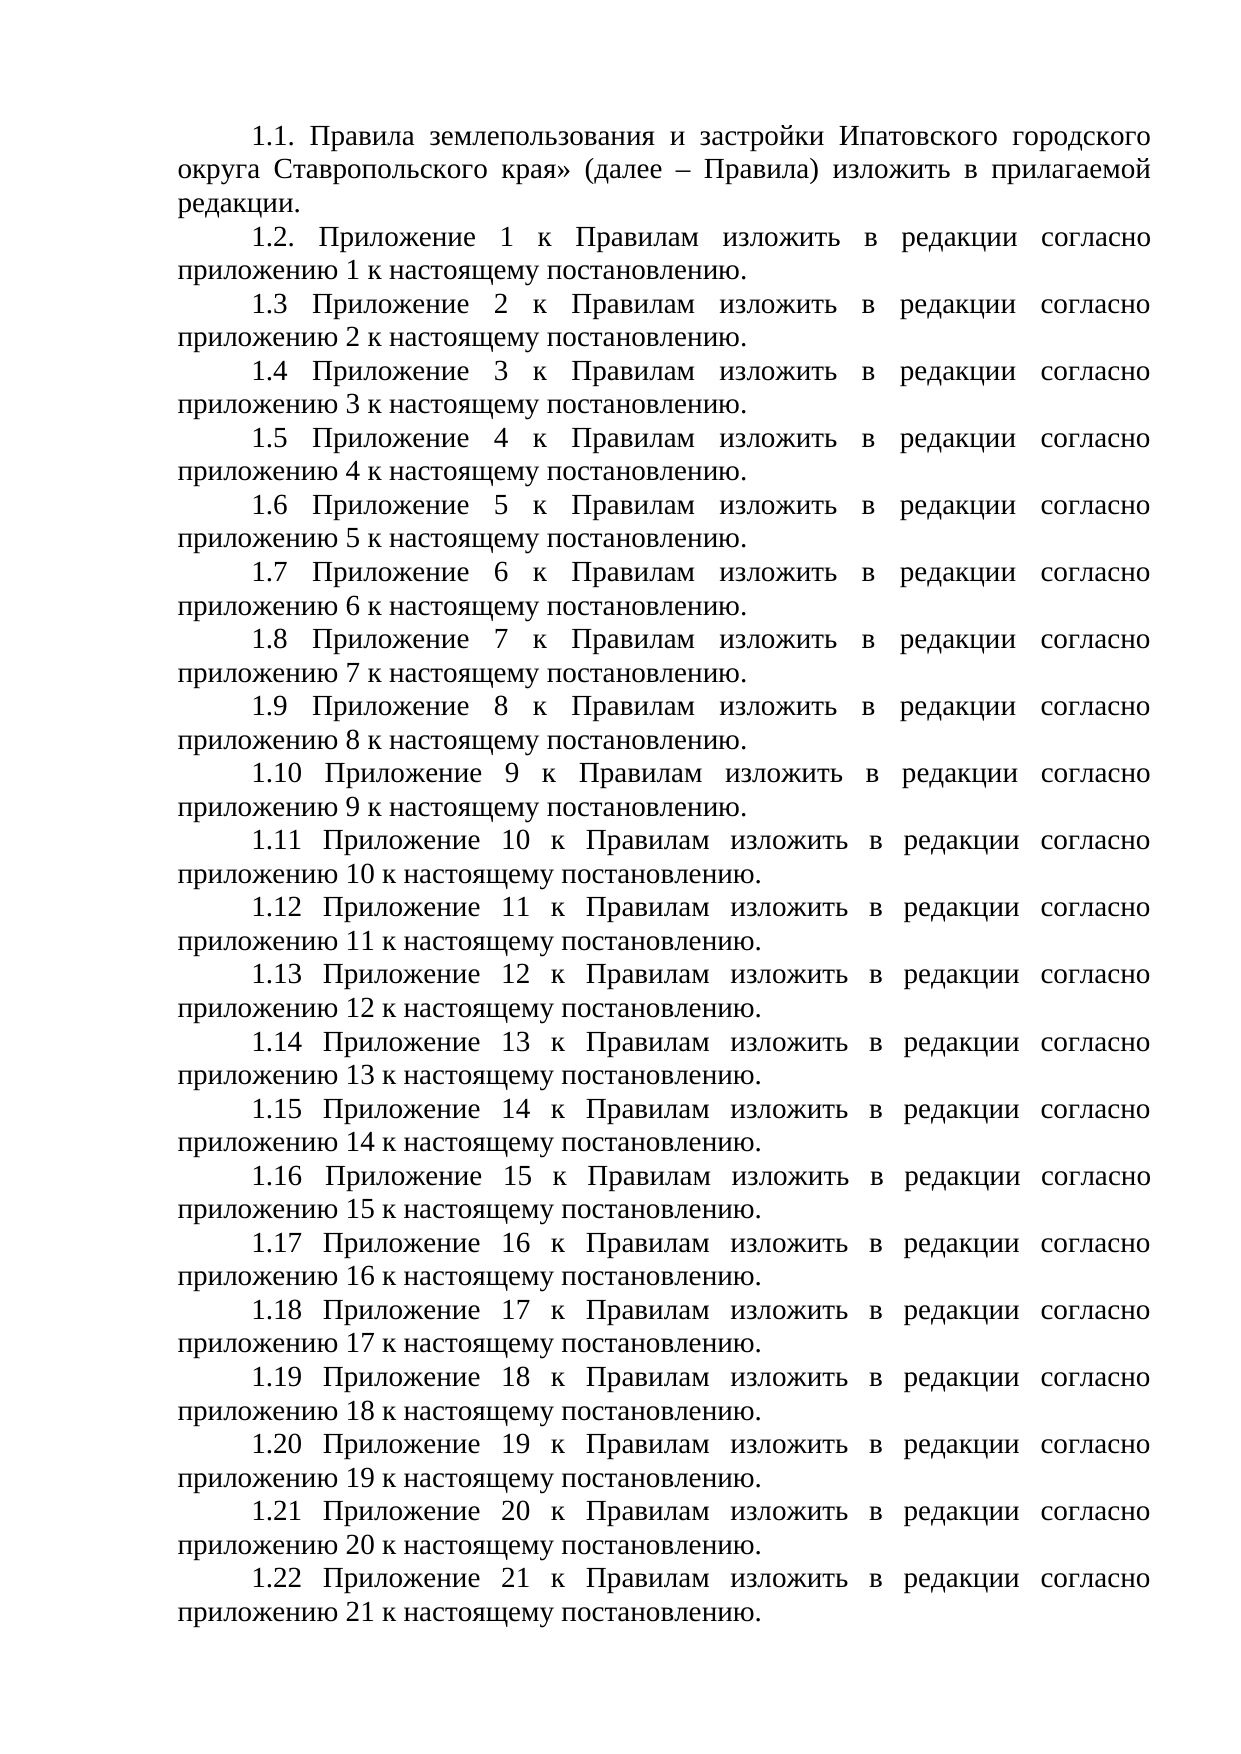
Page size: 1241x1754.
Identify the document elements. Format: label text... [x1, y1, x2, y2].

text 1.12 Приложение 11 к Правилам изложить в редакции согласно приложению 11 к настоящему постановлению. [177, 889, 1152, 957]
text 1.6 Приложение 5 к Правилам изложить в редакции согласно приложению 5 к настоящему постановлению. [177, 487, 1152, 554]
text 1.17 Приложение 16 к Правилам изложить в редакции согласно приложению 16 к настоящему постановлению. [177, 1225, 1152, 1292]
text 1.16 Приложение 15 к Правилам изложить в редакции согласно приложению 15 к настоящему постановлению. [177, 1158, 1152, 1225]
text 1.10 Приложение 9 к Правилам изложить в редакции согласно приложению 9 к настоящему постановлению. [177, 755, 1152, 822]
text 1.11 Приложение 10 к Правилам изложить в редакции согласно приложению 10 к настоящему постановлению. [177, 822, 1152, 889]
text 1.20 Приложение 19 к Правилам изложить в редакции согласно приложению 19 к настоящему постановлению. [177, 1426, 1152, 1493]
text 1.8 Приложение 7 к Правилам изложить в редакции согласно приложению 7 к настоящему постановлению. [177, 621, 1152, 688]
text 1.14 Приложение 13 к Правилам изложить в редакции согласно приложению 13 к настоящему постановлению. [177, 1024, 1152, 1091]
text 1.9 Приложение 8 к Правилам изложить в редакции согласно приложению 8 к настоящему постановлению. [177, 688, 1152, 755]
text 1.18 Приложение 17 к Правилам изложить в редакции согласно приложению 17 к настоящему постановлению. [177, 1292, 1152, 1359]
text 1.1. Правила землепользования и застройки Ипатовского городского округа Ставропольского края» (далее – Правила) изложить в прилагаемой редакции. [177, 118, 1152, 219]
text 1.22 Приложение 21 к Правилам изложить в редакции согласно приложению 21 к настоящему постановлению. [177, 1560, 1152, 1627]
text 1.21 Приложение 20 к Правилам изложить в редакции согласно приложению 20 к настоящему постановлению. [177, 1493, 1152, 1560]
text 1.5 Приложение 4 к Правилам изложить в редакции согласно приложению 4 к настоящему постановлению. [177, 420, 1152, 487]
text 1.7 Приложение 6 к Правилам изложить в редакции согласно приложению 6 к настоящему постановлению. [177, 554, 1152, 621]
text 1.2. Приложение 1 к Правилам изложить в редакции согласно приложению 1 к настоящему постановлению. [177, 219, 1152, 286]
text 1.15 Приложение 14 к Правилам изложить в редакции согласно приложению 14 к настоящему постановлению. [177, 1091, 1152, 1158]
text 1.3 Приложение 2 к Правилам изложить в редакции согласно приложению 2 к настоящему постановлению. [177, 286, 1152, 353]
text 1.19 Приложение 18 к Правилам изложить в редакции согласно приложению 18 к настоящему постановлению. [177, 1359, 1152, 1426]
text 1.13 Приложение 12 к Правилам изложить в редакции согласно приложению 12 к настоящему постановлению. [177, 957, 1152, 1024]
text 1.4 Приложение 3 к Правилам изложить в редакции согласно приложению 3 к настоящему постановлению. [177, 353, 1152, 420]
